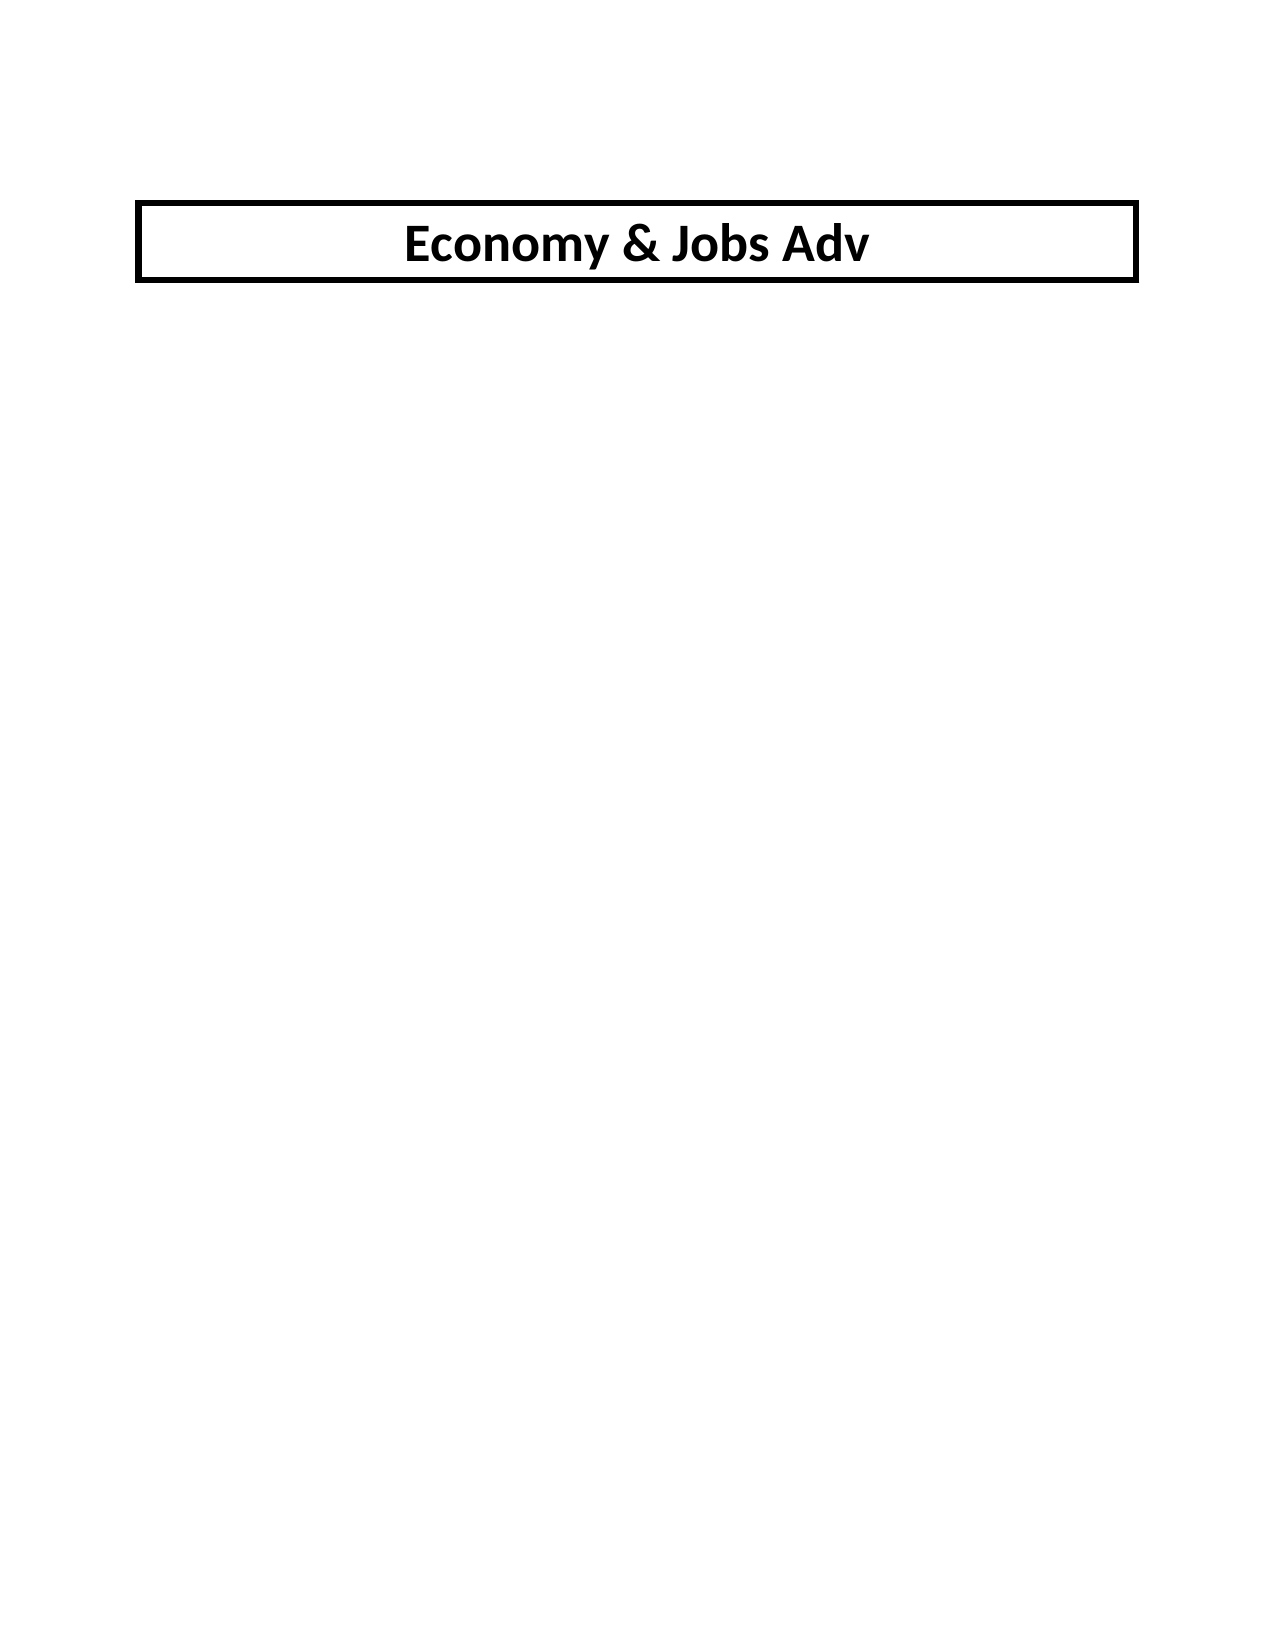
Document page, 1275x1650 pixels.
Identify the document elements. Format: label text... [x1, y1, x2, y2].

subtitle Economy & Jobs Adv [142, 206, 1133, 277]
